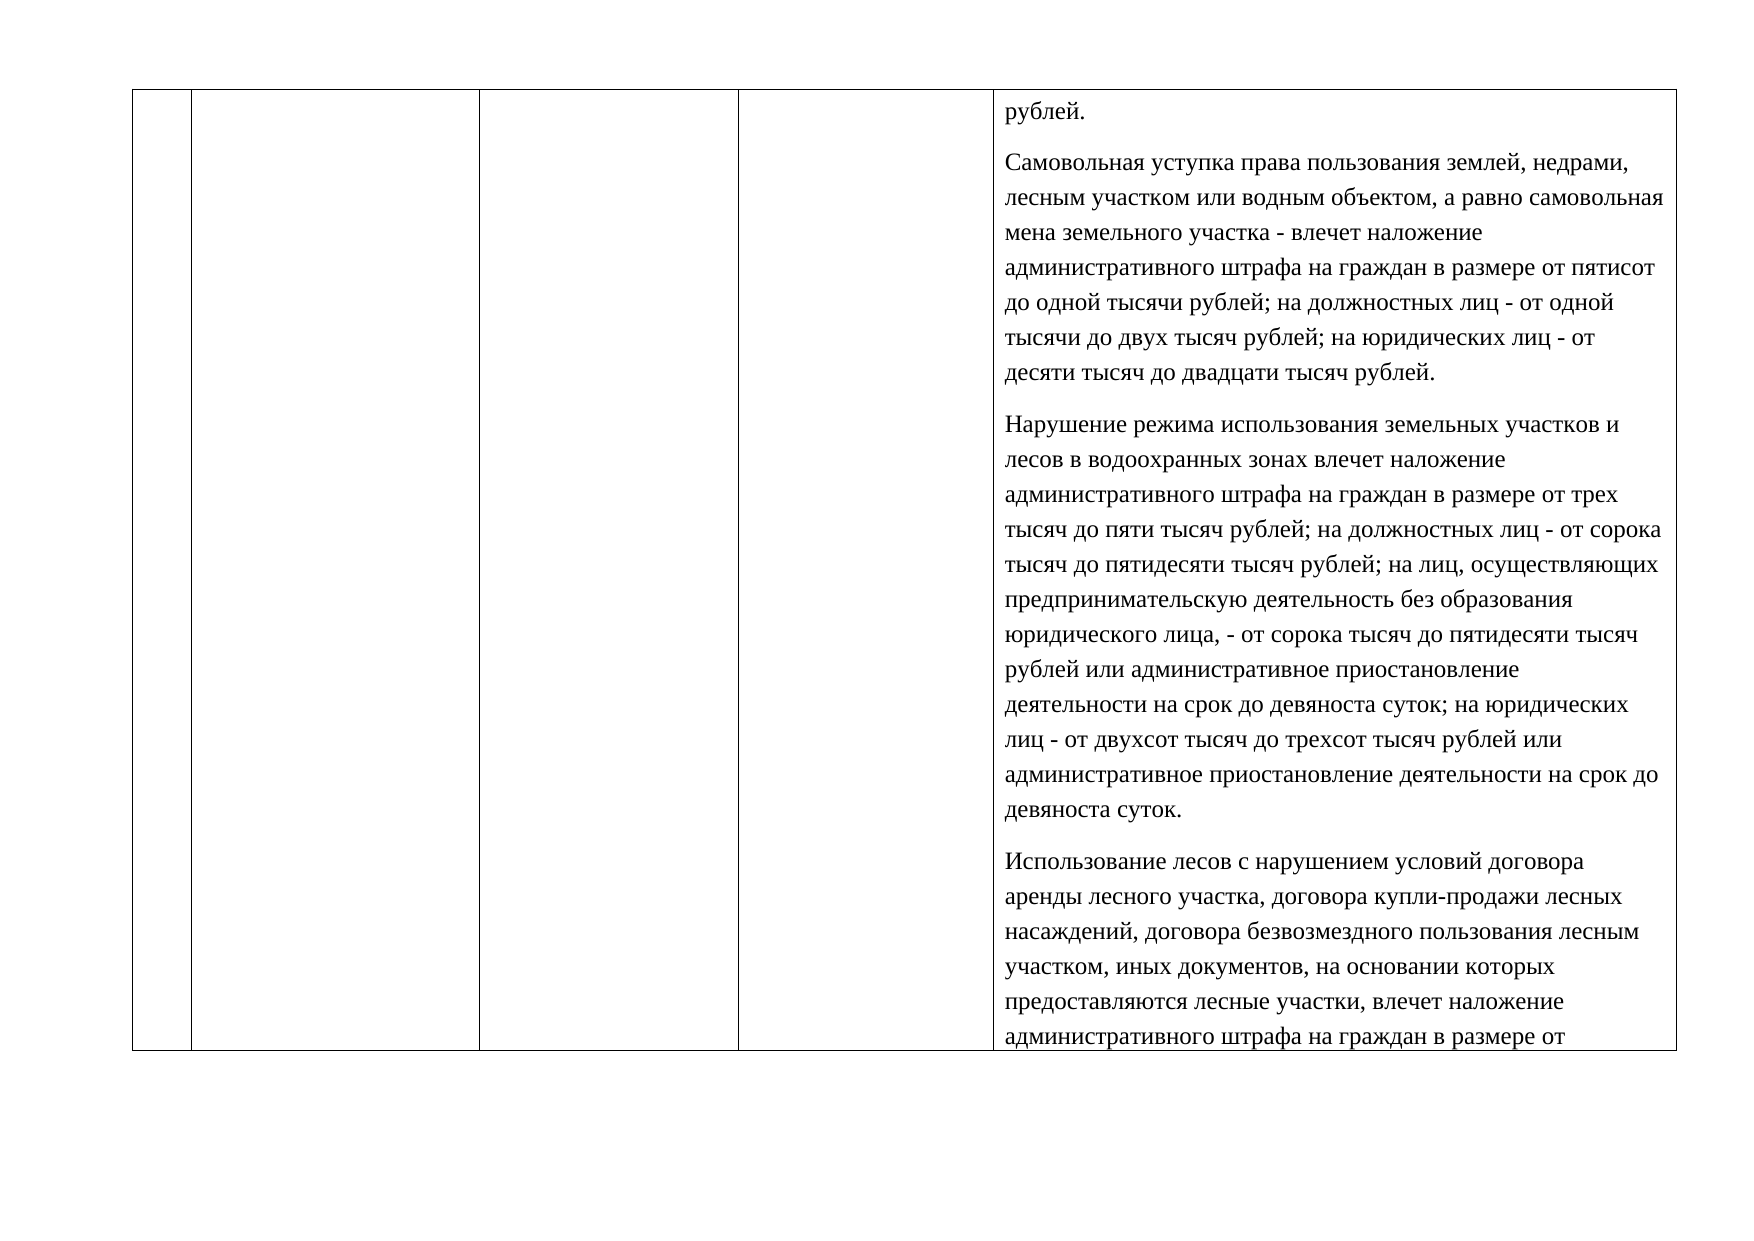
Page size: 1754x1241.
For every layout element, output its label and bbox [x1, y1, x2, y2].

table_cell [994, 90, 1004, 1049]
table_cell [480, 90, 738, 1049]
table_cell [739, 90, 993, 1049]
table_cell [192, 90, 479, 1049]
table_cell [133, 90, 191, 1049]
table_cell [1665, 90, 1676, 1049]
